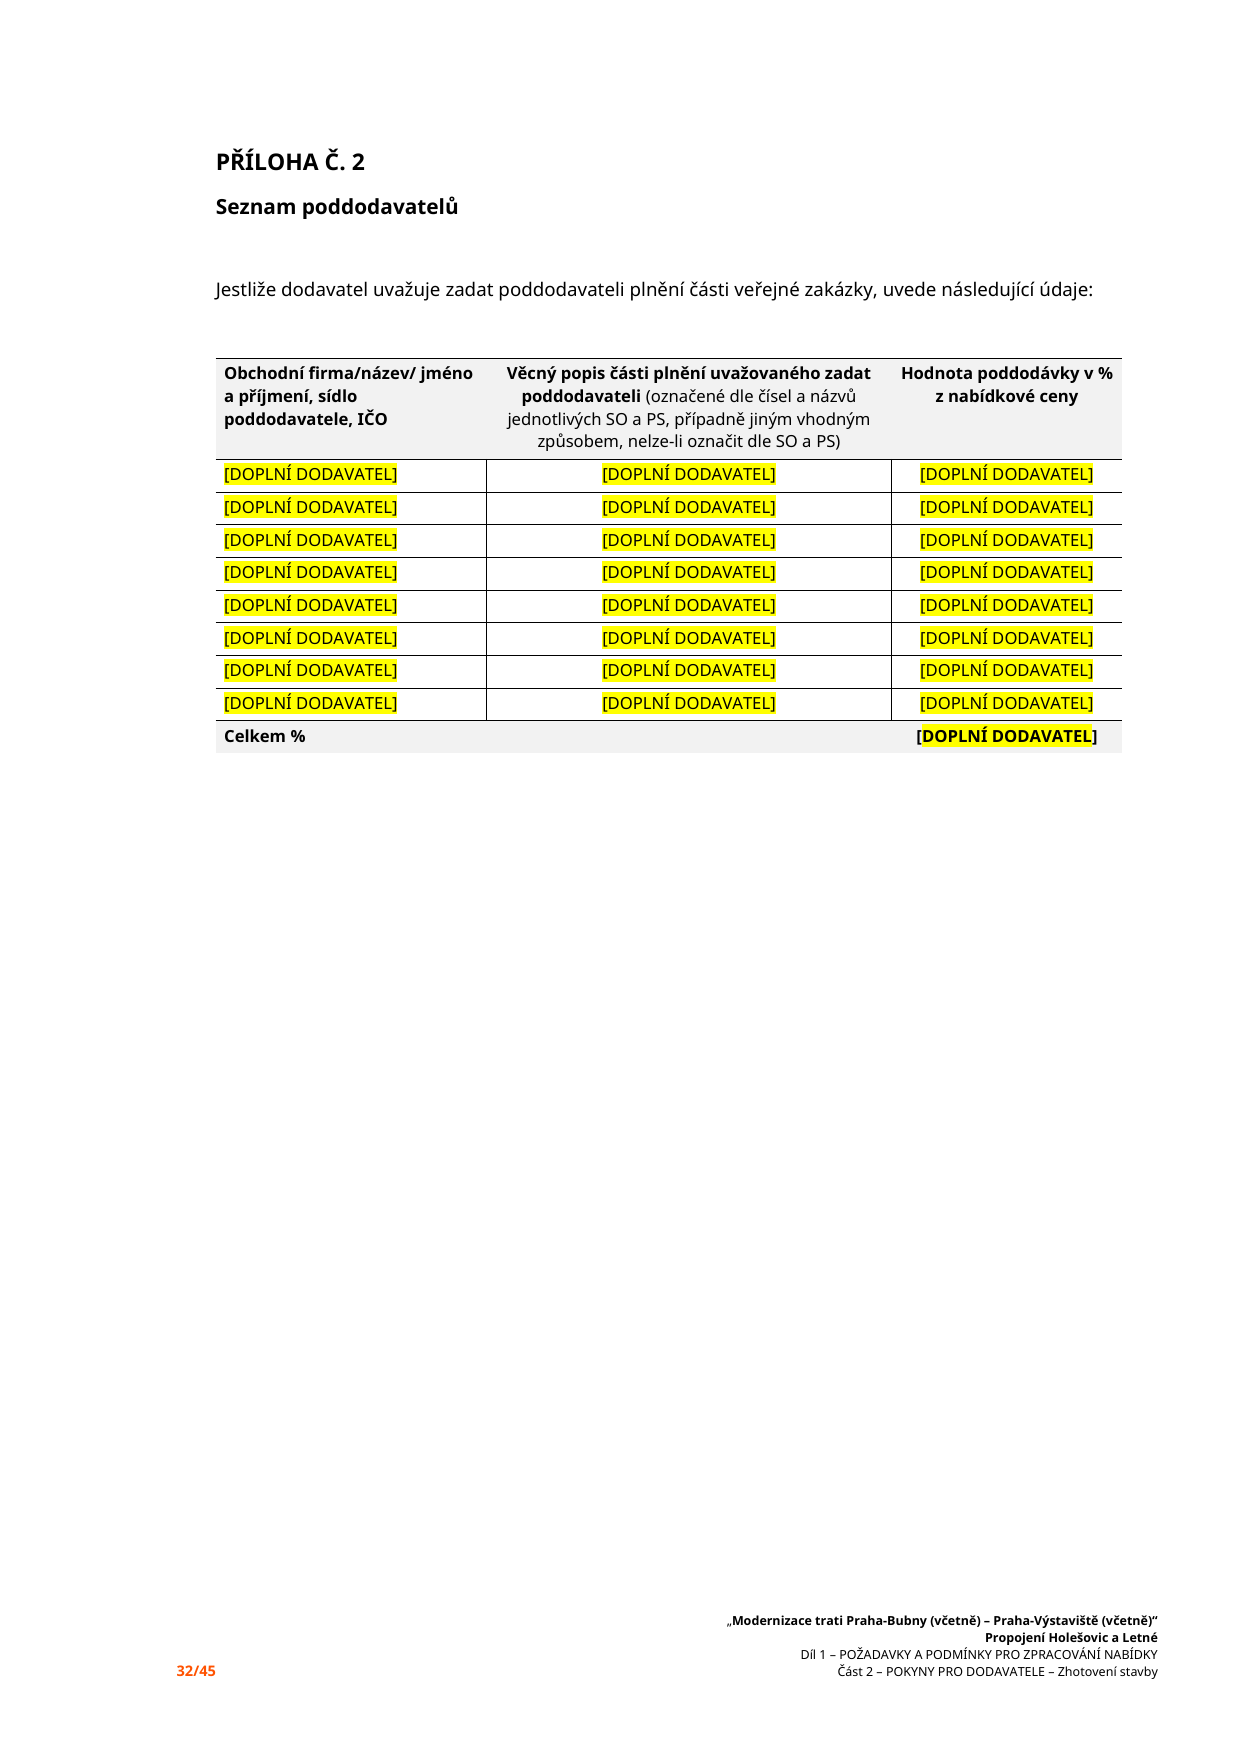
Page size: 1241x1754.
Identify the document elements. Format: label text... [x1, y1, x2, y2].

table_cell [DOPLNÍ DODAVATEL] [892, 689, 1122, 720]
table_cell [DOPLNÍ DODAVATEL] [216, 591, 486, 622]
text Příloha č. 2 [216, 146, 1122, 177]
table_header Obchodní firma/název/ jméno a příjmení, sídlo poddodavatele, IČO [216, 359, 486, 459]
table_cell [DOPLNÍ DODAVATEL] [892, 460, 1122, 491]
table_cell [DOPLNÍ DODAVATEL] [892, 525, 1122, 557]
table_cell [DOPLNÍ DODAVATEL] [216, 689, 486, 720]
table_cell [DOPLNÍ DODAVATEL] [891, 721, 1122, 753]
table_cell [DOPLNÍ DODAVATEL] [216, 525, 486, 557]
table_header Věcný popis části plnění uvažovaného zadat poddodavateli (označené dle čísel a názvů jednotlivých SO a PS, případně jiným vhodným způsobem, nelze-li označit dle SO a PS) [486, 359, 891, 459]
table_cell [DOPLNÍ DODAVATEL] [216, 656, 486, 688]
table_cell [DOPLNÍ DODAVATEL] [892, 493, 1122, 524]
table_cell [DOPLNÍ DODAVATEL] [487, 689, 891, 720]
table_cell [DOPLNÍ DODAVATEL] [487, 591, 891, 622]
table_header Hodnota poddodávky v % z nabídkové ceny [891, 359, 1122, 459]
table_cell [DOPLNÍ DODAVATEL] [487, 558, 891, 589]
table_cell [DOPLNÍ DODAVATEL] [487, 525, 891, 557]
table_cell [DOPLNÍ DODAVATEL] [216, 558, 486, 589]
table_cell [DOPLNÍ DODAVATEL] [892, 558, 1122, 589]
table_cell [DOPLNÍ DODAVATEL] [487, 656, 891, 688]
table_cell Celkem % [216, 721, 486, 753]
table_cell [DOPLNÍ DODAVATEL] [216, 460, 486, 491]
table_cell [DOPLNÍ DODAVATEL] [892, 591, 1122, 622]
table_cell [DOPLNÍ DODAVATEL] [892, 623, 1122, 655]
table_cell [DOPLNÍ DODAVATEL] [487, 623, 891, 655]
table_cell [486, 721, 891, 753]
table_cell [DOPLNÍ DODAVATEL] [216, 623, 486, 655]
table_cell [DOPLNÍ DODAVATEL] [892, 656, 1122, 688]
text Jestliže dodavatel uvažuje zadat poddodavateli plnění části veřejné zakázky, uvede následující údaje: [216, 277, 1122, 302]
table_cell [DOPLNÍ DODAVATEL] [487, 460, 891, 491]
table_cell [DOPLNÍ DODAVATEL] [216, 493, 486, 524]
table_cell [DOPLNÍ DODAVATEL] [487, 493, 891, 524]
text Seznam poddodavatelů [216, 192, 1122, 221]
